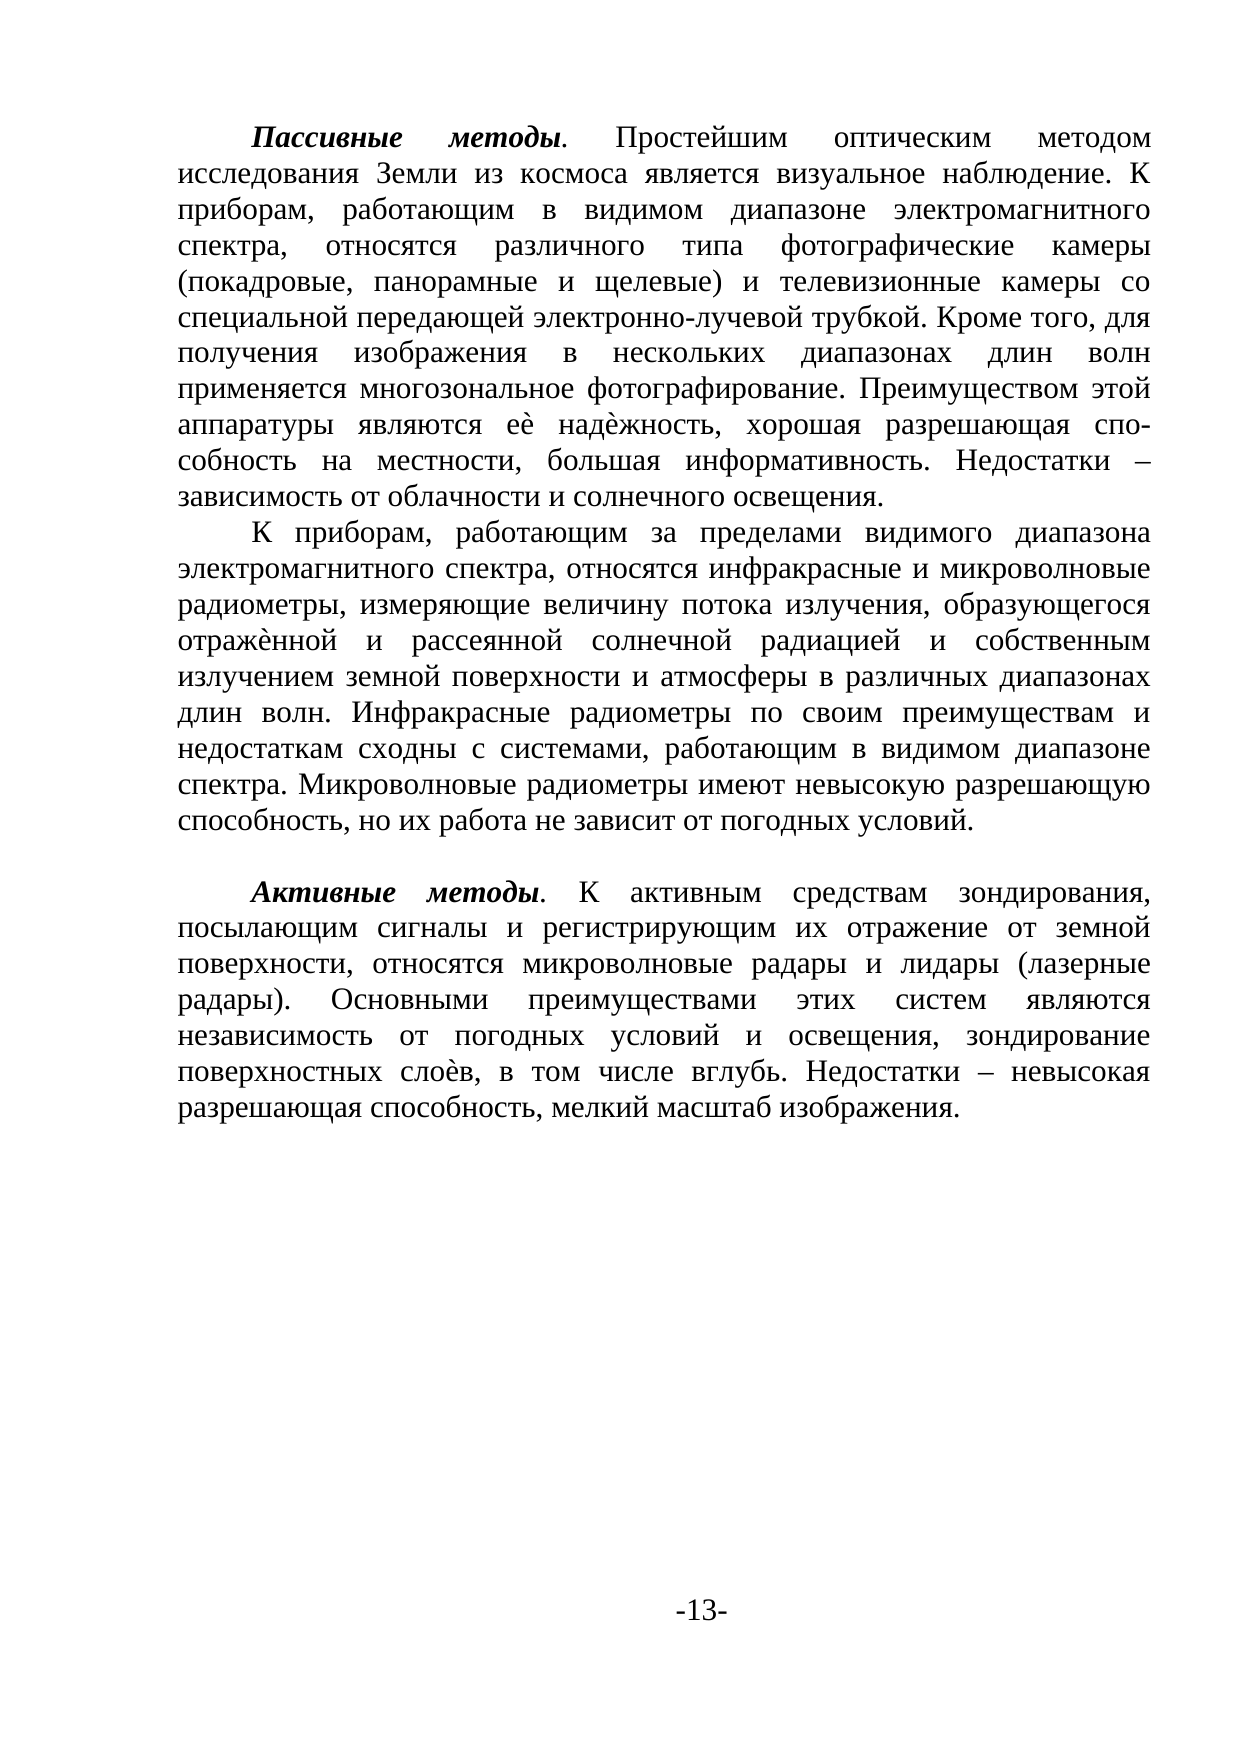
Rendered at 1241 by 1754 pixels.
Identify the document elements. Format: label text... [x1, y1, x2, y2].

text К приборам, работающим за пределами видимого диапазона электромагнитного спектра, относятся инфракрасные и микроволновые радиометры, измеряющие величину потока излучения, образующегося отражѐнной и рассеянной солнечной радиацией и собственным излучением земной поверхности и атмосферы в различных диапазонах длин волн. Инфракрасные радиометры по своим преимуществам и недостаткам сходны с системами, работающим в видимом диапазоне спектра. Микроволновые радиометры имеют невысокую разрешающую способность, но их работа не зависит от погодных условий. [177, 513, 1152, 837]
text -13- [177, 1592, 1152, 1627]
text Пассивные методы. Простейшим оптическим методом исследования Земли из космоса является визуальное наблюдение. К приборам, работающим в видимом диапазоне электромагнитного спектра, относятся различного типа фотографические камеры (покадровые, панорамные и щелевые) и телевизионные камеры со специальной передающей электронно-лучевой трубкой. Кроме того, для получения изображения в нескольких диапазонах длин волн применяется многозональное фотографирование. Преимуществом этой аппаратуры являются еѐ надѐжность, хорошая разрешающая спо-собность на местности, большая информативность. Недостатки – зависимость от облачности и солнечного освещения. [177, 118, 1152, 513]
text Активные методы. К активным средствам зондирования, посылающим сигналы и регистрирующим их отражение от земной поверхности, относятся микроволновые радары и лидары (лазерные радары). Основными преимуществами этих систем являются независимость от погодных условий и освещения, зондирование поверхностных слоѐв, в том числе вглубь. Недостатки – невысокая разрешающая способность, мелкий масштаб изображения. [177, 873, 1152, 1124]
